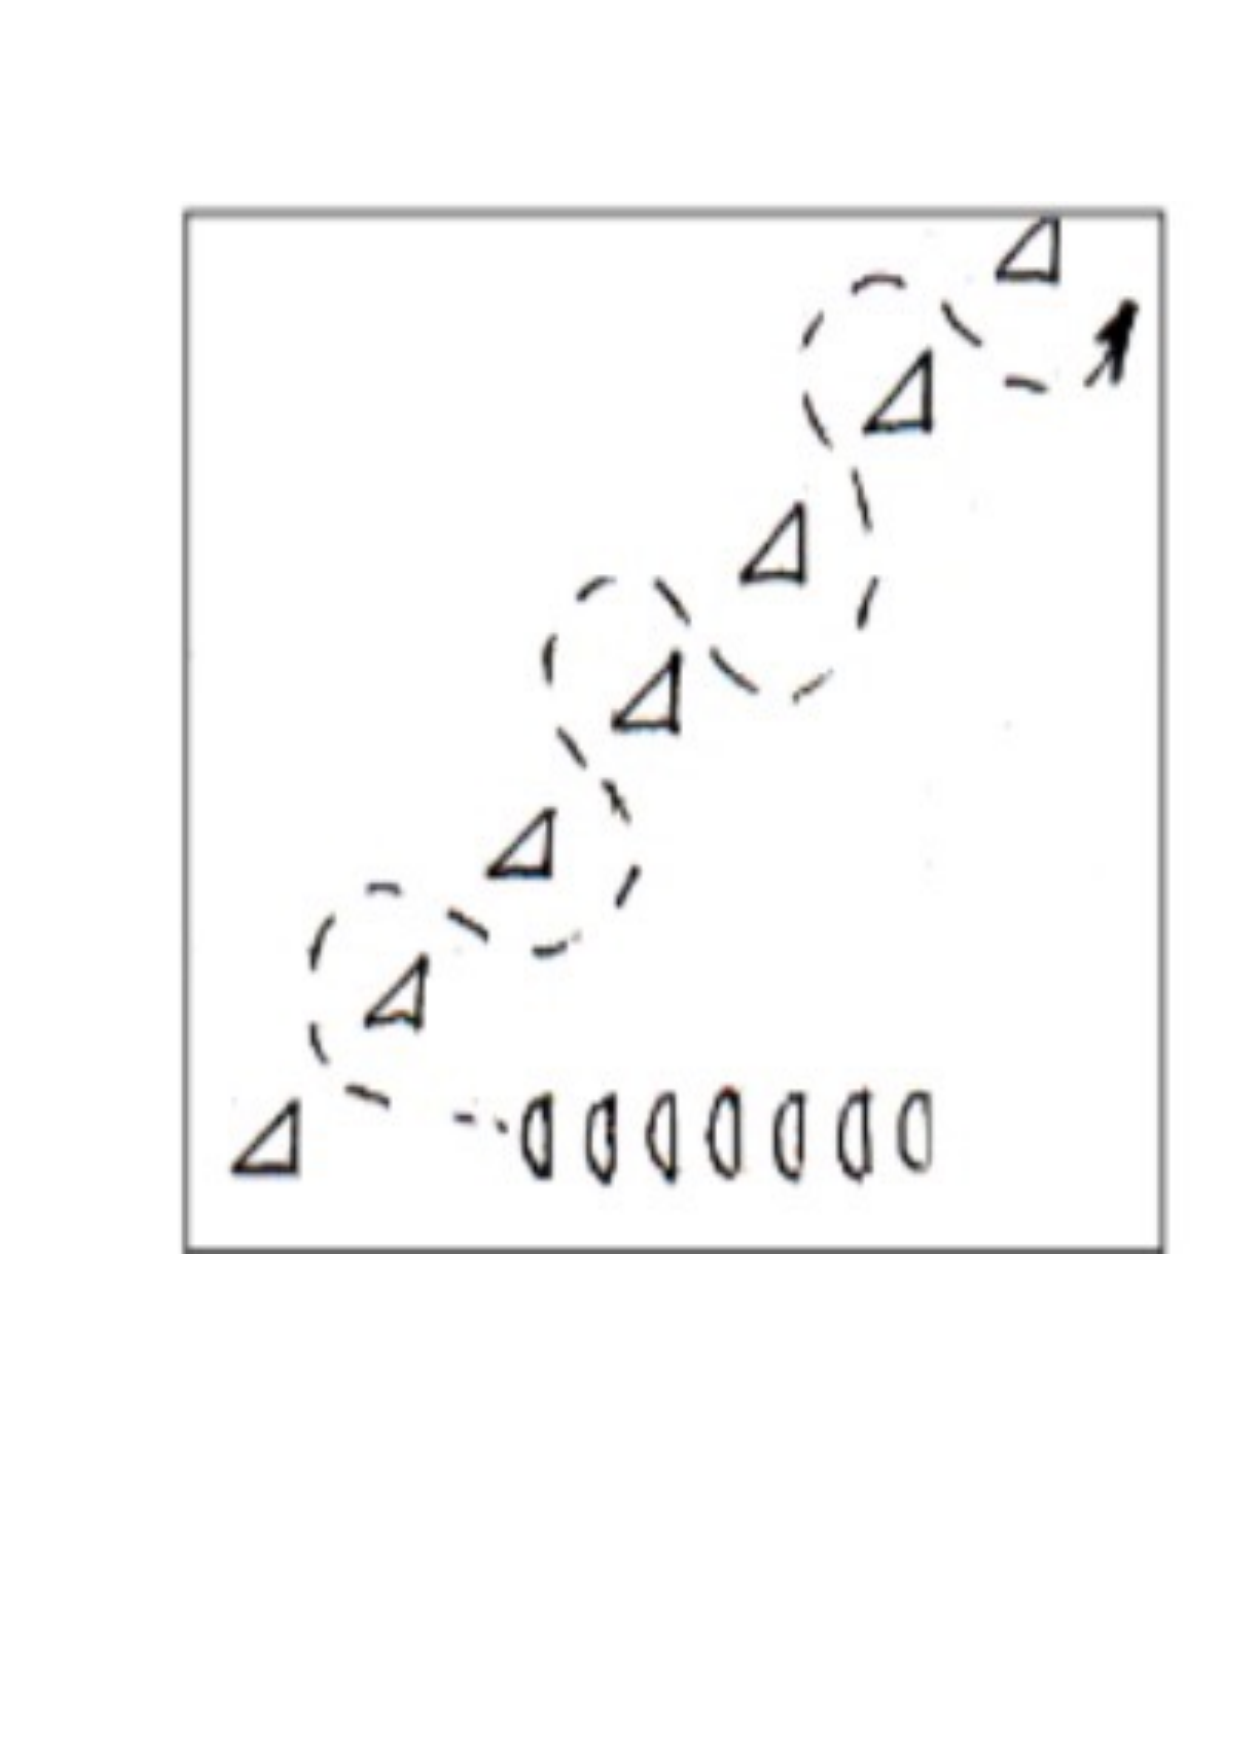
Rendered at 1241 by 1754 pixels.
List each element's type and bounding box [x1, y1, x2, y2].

picture [147, 201, 1199, 1254]
